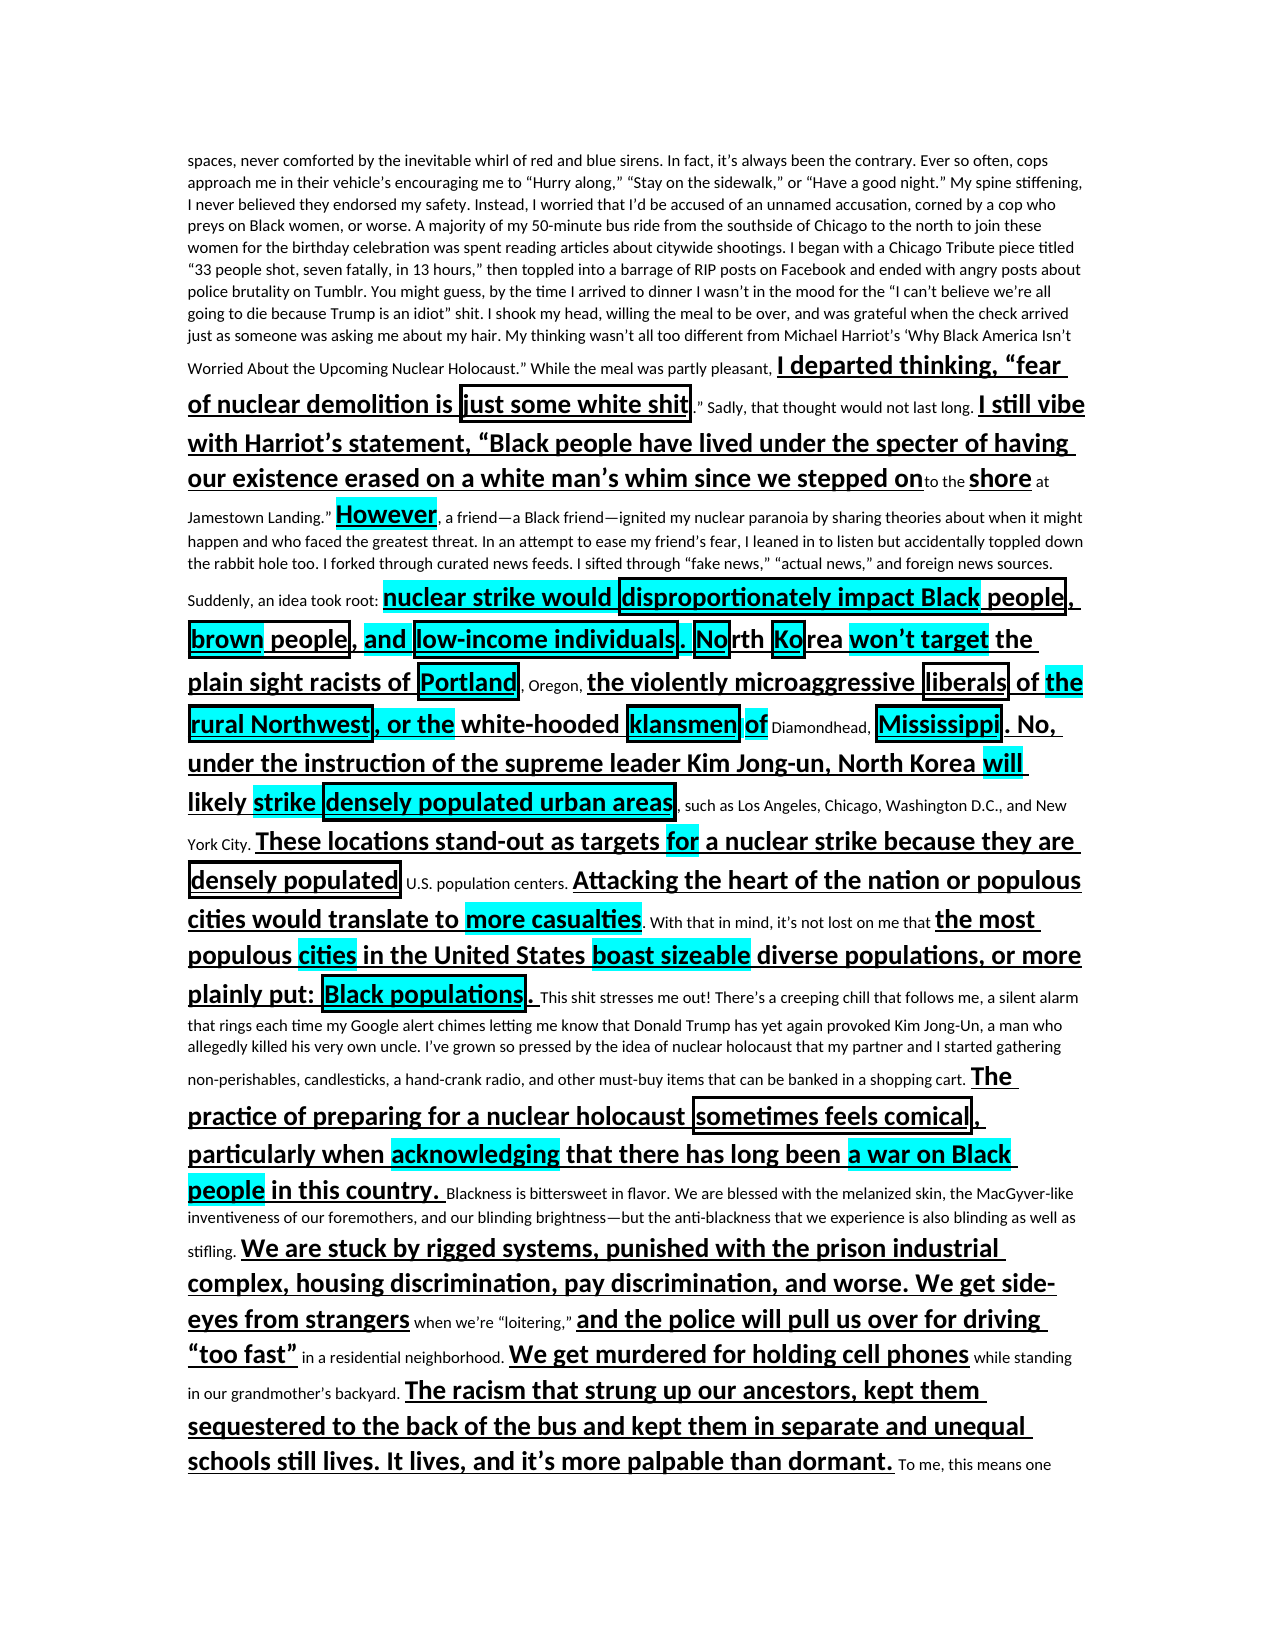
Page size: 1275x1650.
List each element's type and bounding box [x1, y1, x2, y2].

text [187, 150, 1087, 1477]
